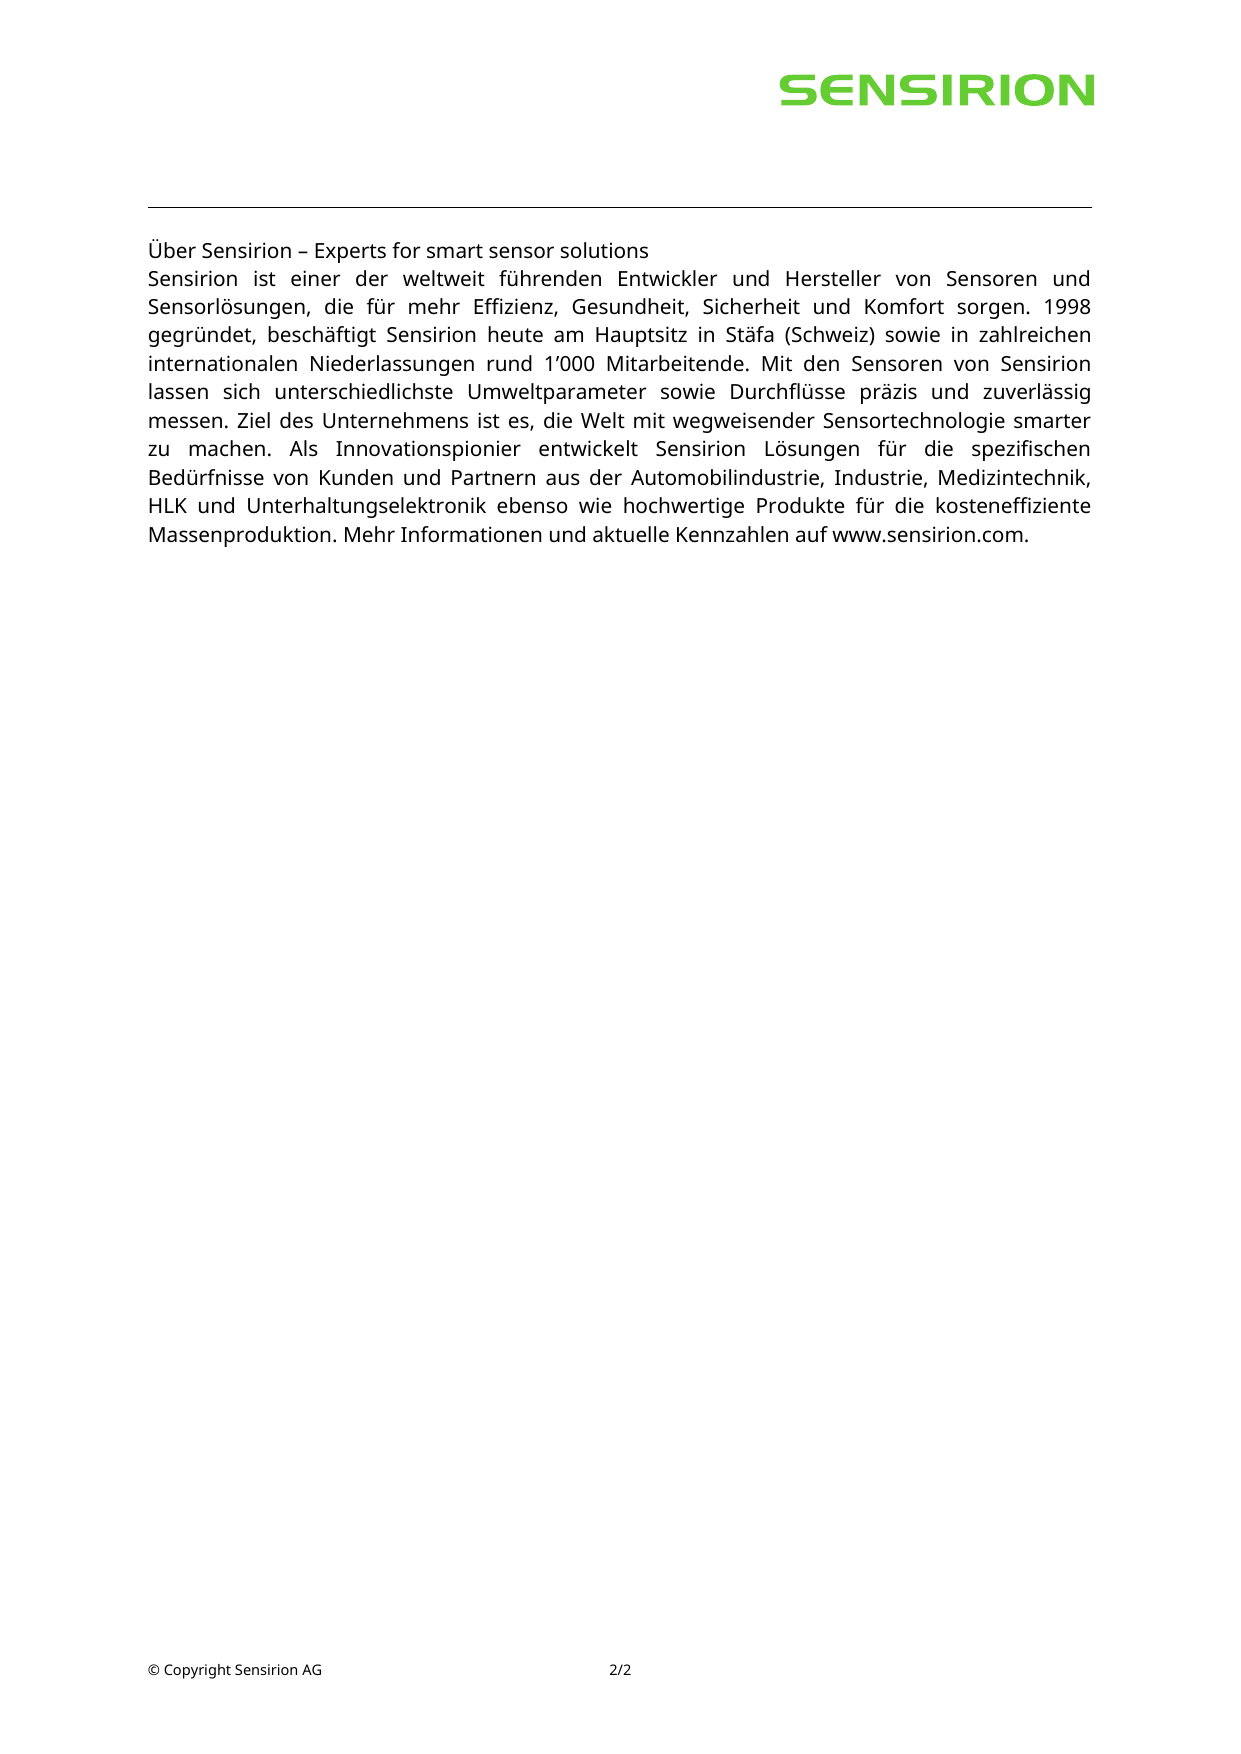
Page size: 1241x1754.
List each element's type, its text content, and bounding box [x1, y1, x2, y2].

text Sensirion ist einer der weltweit führenden Entwickler und Hersteller von Sensoren und Sensorlösungen, die für mehr Effizienz, Gesundheit, Sicherheit und Komfort sorgen. 1998 gegründet, beschäftigt Sensirion heute am Hauptsitz in Stäfa (Schweiz) sowie in zahlreichen internationalen Niederlassungen rund 1’000 Mitarbeitende. Mit den Sensoren von Sensirion lassen sich unterschiedlichste Umweltparameter sowie Durchflüsse präzis und zuverlässig messen. Ziel des Unternehmens ist es, die Welt mit wegweisender Sensortechnologie smarter zu machen. Als Innovationspionier entwickelt Sensirion Lösungen für die spezifischen Bedürfnisse von Kunden und Partnern aus der Automobilindustrie, Industrie, Medizintechnik, HLK und Unterhaltungselektronik ebenso wie hochwertige Produkte für die kosteneffiziente Massenproduktion. Mehr Informationen und aktuelle Kennzahlen auf www.sensirion.com. [148, 264, 1092, 548]
subtitle Über Sensirion – Experts for smart sensor solutions [148, 237, 1092, 264]
